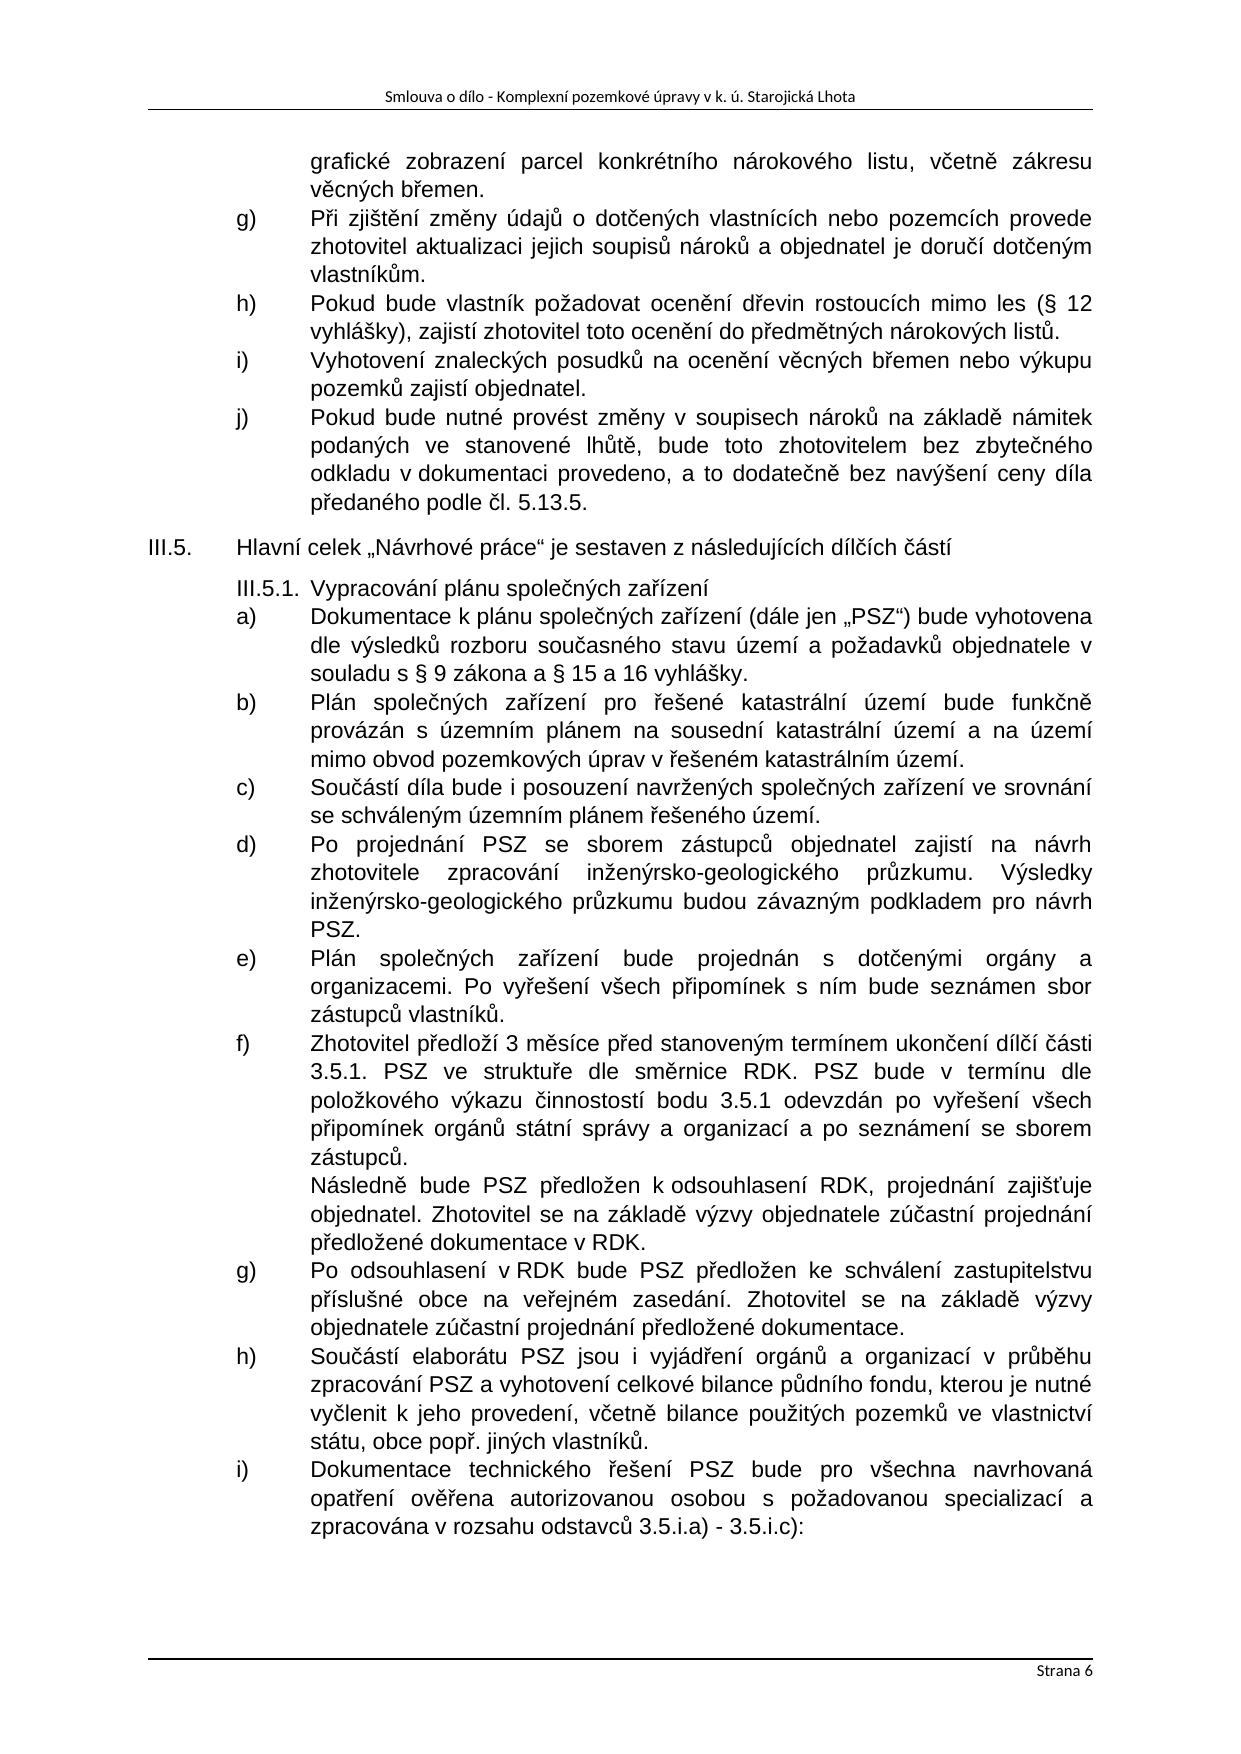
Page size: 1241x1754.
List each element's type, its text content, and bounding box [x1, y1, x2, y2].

text Zhotovitel předloží 3 měsíce před stanoveným termínem ukončení dílčí části 3.5.1. PSZ ve struktuře dle směrnice RDK. PSZ bude v termínu dle položkového výkazu činnostostí bodu 3.5.1 odevzdán po vyřešení všech připomínek orgánů státní správy a organizací a po seznámení se sborem zástupců. [236, 1030, 1093, 1170]
text Dokumentace k plánu společných zařízení (dále jen „PSZ“) bude vyhotovena dle výsledků rozboru současného stavu území a požadavků objednatele v souladu s § 9 zákona a § 15 a 16 vyhlášky. [236, 603, 1093, 687]
text Pokud bude nutné provést změny v soupisech nároků na základě námitek podaných ve stanovené lhůtě, bude toto zhotovitelem bez zbytečného odkladu v dokumentaci provedeno, a to dodatečně bez navýšení ceny díla předaného podle čl. 5.13.5. [236, 403, 1093, 515]
text Pokud bude vlastník požadovat ocenění dřevin rostoucích mimo les (§ 12 vyhlášky), zajistí zhotovitel toto ocenění do předmětných nárokových listů. [236, 290, 1093, 344]
text Po projednání PSZ se sborem zástupců objednatel zajistí na návrh zhotovitele zpracování inženýrsko-geologického průzkumu. Výsledky inženýrsko-geologického průzkumu budou závazným podkladem pro návrh PSZ. [236, 831, 1093, 942]
list Hlavní celek „Návrhové práce“ je sestaven z následujících dílčích částí [148, 534, 1093, 560]
text Plán společných zařízení pro řešené katastrální území bude funkčně provázán s územním plánem na sousední katastrální území a na území mimo obvod pozemkových úprav v řešeném katastrálním území. [236, 689, 1093, 772]
text Plán společných zařízení bude projednán s dotčenými orgány a organizacemi. Po vyřešení všech připomínek s ním bude seznámen sbor zástupců vlastníků. [236, 944, 1093, 1028]
text Po odsouhlasení v RDK bude PSZ předložen ke schválení zastupitelstvu příslušné obce na veřejném zasedání. Zhotovitel se na základě výzvy objednatele zúčastní projednání předložené dokumentace. [236, 1257, 1093, 1341]
list Následně bude PSZ předložen k odsouhlasení RDK, projednání zajišťuje objednatel. Zhotovitel se na základě výzvy objednatele zúčastní projednání předložené dokumentace v RDK. [310, 1172, 1093, 1255]
text Vyhotovení znaleckých posudků na ocenění věcných břemen nebo výkupu pozemků zajistí objednatel. [236, 347, 1093, 401]
text Vypracování plánu společných zařízení [236, 575, 1093, 601]
text Součástí elaborátu PSZ jsou i vyjádření orgánů a organizací v průběhu zpracování PSZ a vyhotovení celkové bilance půdního fondu, kterou je nutné vyčlenit k jeho provedení, včetně bilance použitých pozemků ve vlastnictví státu, obce popř. jiných vlastníků. [236, 1343, 1093, 1454]
text Dokumentace technického řešení PSZ bude pro všechna navrhovaná opatření ověřena autorizovanou osobou s požadovanou specializací a zpracována v rozsahu odstavců 3.5.i.a) - 3.5.i.c): [236, 1456, 1093, 1540]
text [236, 148, 1093, 202]
text Součástí díla bude i posouzení navržených společných zařízení ve srovnání se schváleným územním plánem řešeného území. [236, 774, 1093, 829]
text Při zjištění změny údajů o dotčených vlastnících nebo pozemcích provede zhotovitel aktualizaci jejich soupisů nároků a objednatel je doručí dotčeným vlastníkům. [236, 204, 1093, 288]
